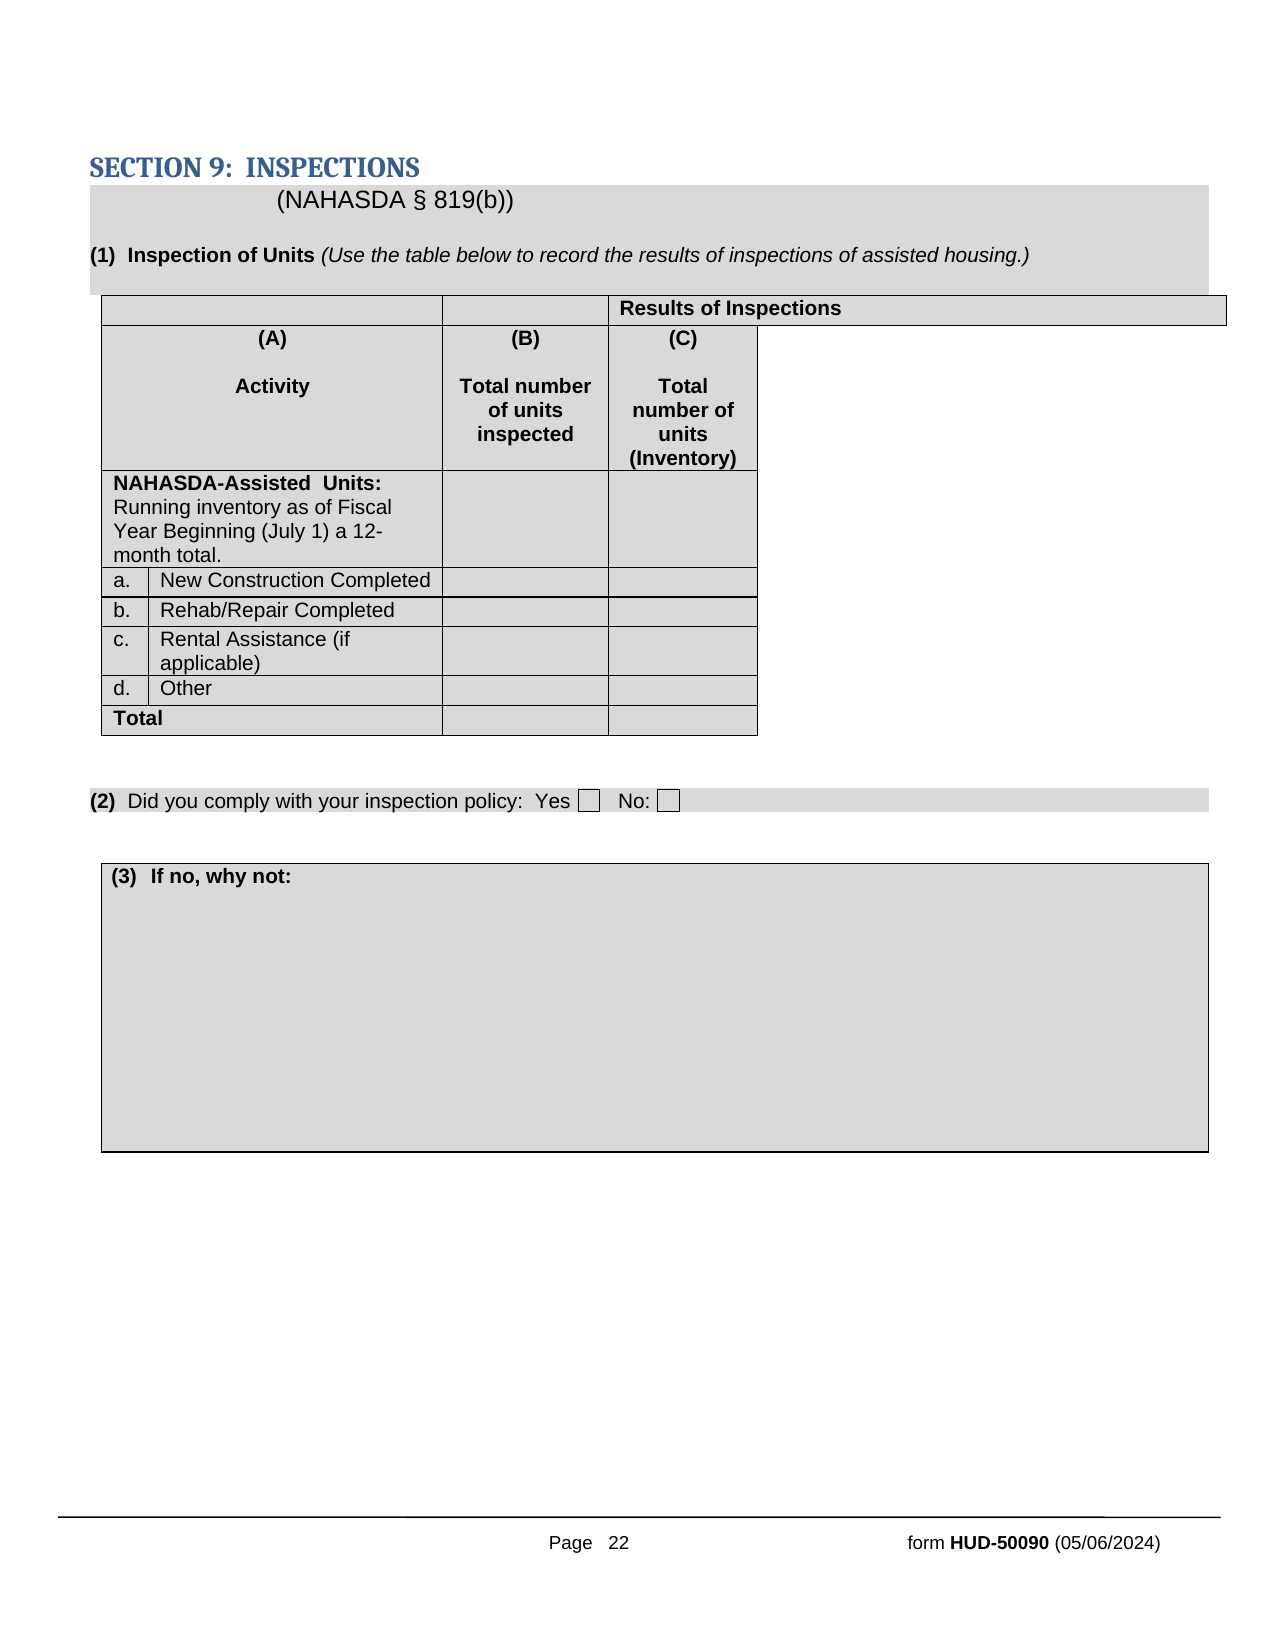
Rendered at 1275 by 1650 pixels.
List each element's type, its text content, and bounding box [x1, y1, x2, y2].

table_cell [443, 471, 608, 567]
table_cell [443, 598, 608, 626]
table_cell (A) Activity [102, 326, 442, 470]
table_cell d. [102, 676, 148, 705]
table_cell Total [102, 706, 442, 735]
table_cell a. [102, 568, 148, 596]
table_cell [609, 676, 757, 705]
table_cell Other [149, 676, 442, 705]
table_header [443, 296, 608, 325]
table_cell [609, 627, 757, 675]
table_cell [443, 676, 608, 705]
text (NAHASDA § 819(b)) [90, 185, 1209, 214]
table_header If no, why not: [102, 864, 1208, 1151]
table_cell Rehab/Repair Completed [149, 598, 442, 626]
table_cell Rental Assistance (if applicable) [149, 627, 442, 675]
table_cell [609, 471, 757, 567]
table_cell [443, 706, 608, 735]
list Inspection of Units (Use the table below to record the results of inspections of assisted housing.) [90, 242, 1209, 266]
table_cell New Construction Completed [149, 568, 442, 596]
table_cell [609, 568, 757, 596]
subtitle SECTION 9: INSPECTIONS [90, 151, 1209, 185]
table_cell [443, 627, 608, 675]
table_header [102, 296, 442, 325]
table_cell [443, 568, 608, 596]
table_cell NAHASDA-Assisted Units: Running inventory as of Fiscal Year Beginning (July 1) a 12-month total. [102, 471, 442, 567]
table_cell c. [102, 627, 148, 675]
table_cell [609, 706, 757, 735]
table_cell (C) Total number of units (Inventory) [609, 326, 757, 470]
table_cell [609, 598, 757, 626]
table_cell (B) Total number of units inspected [443, 326, 608, 470]
table_header Results of Inspections [609, 296, 1226, 325]
table_cell b. [102, 598, 148, 626]
list Did you comply with your inspection policy: Yes No: [90, 788, 1209, 812]
